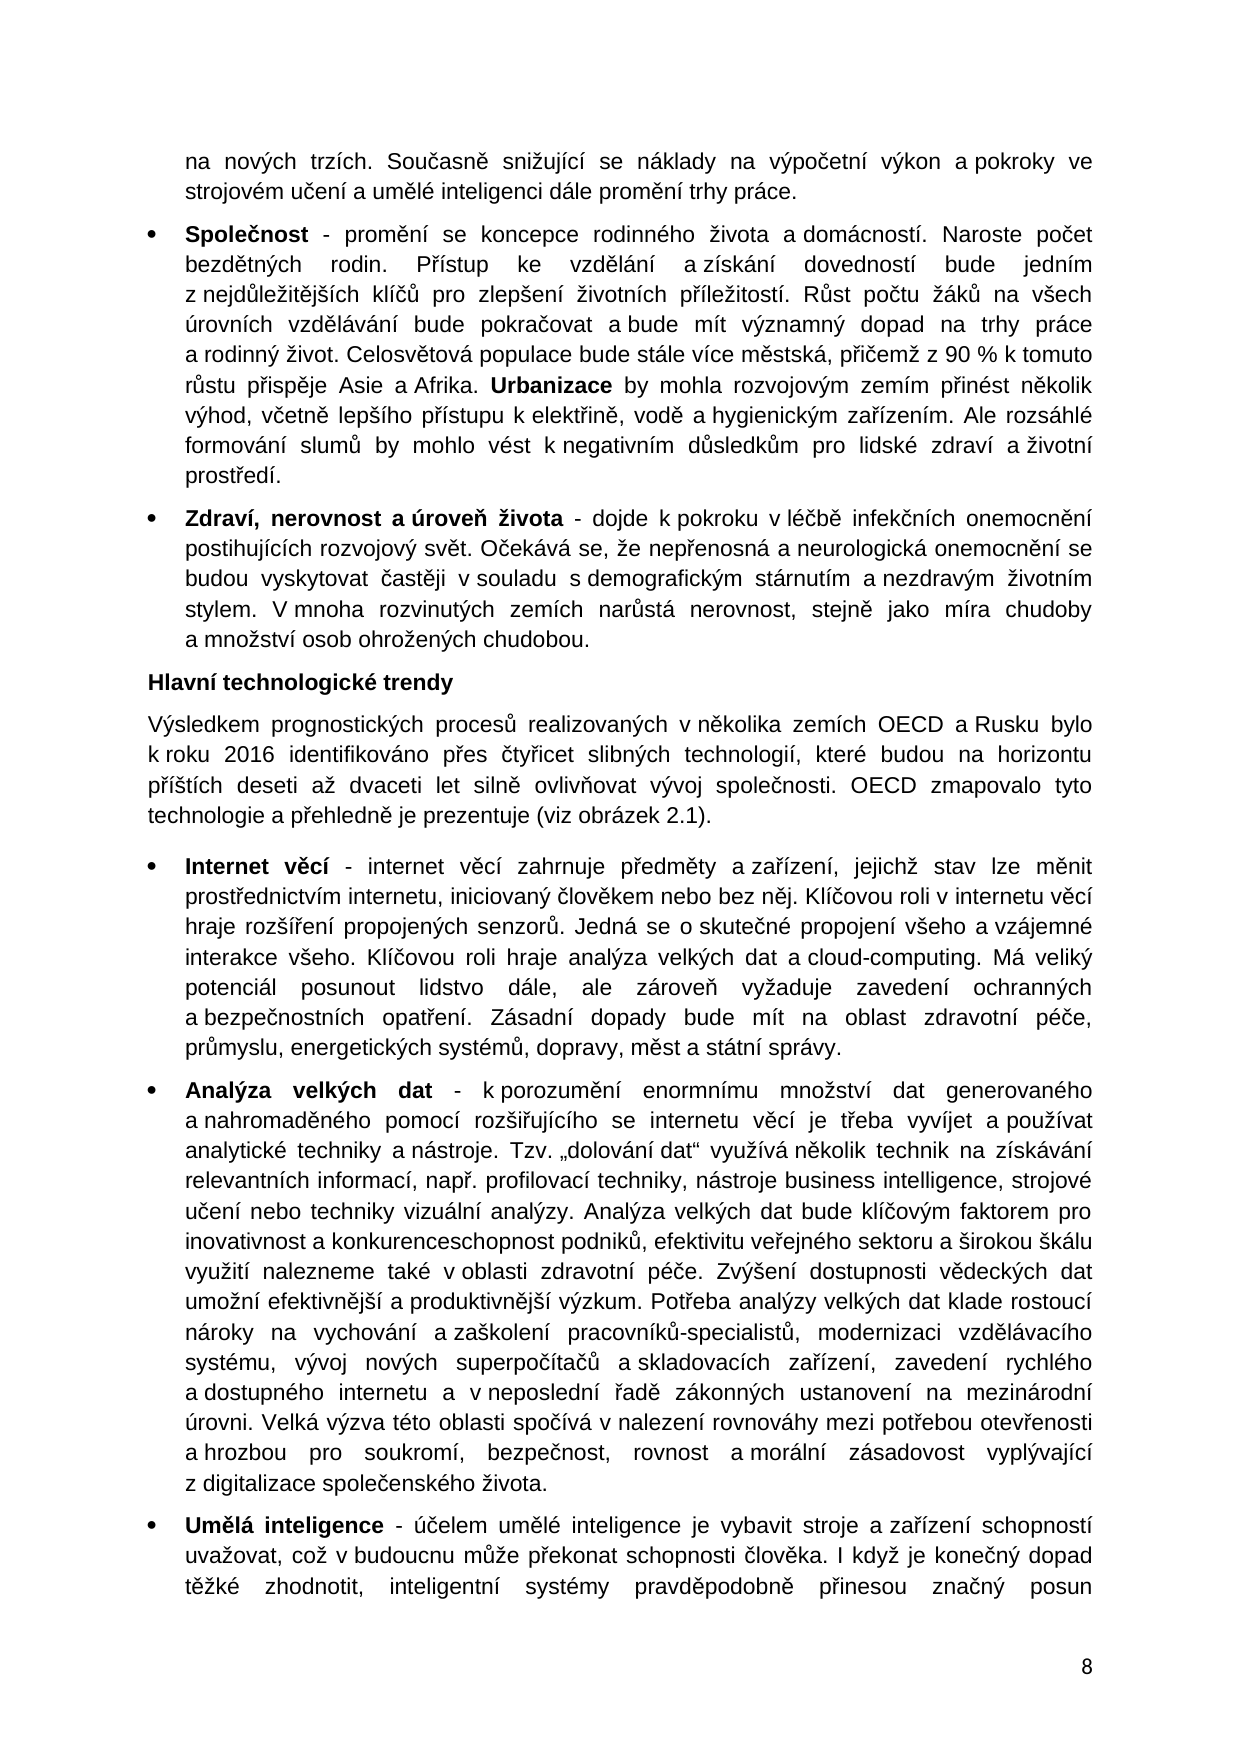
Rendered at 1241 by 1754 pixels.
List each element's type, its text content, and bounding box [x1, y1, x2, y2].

list Zdraví, nerovnost a úroveň života - dojde k pokroku v léčbě infekčních onemocnění postihujících rozvojový svět. Očekává se, že nepřenosná a neurologická onemocnění se budou vyskytovat častěji v souladu s demografickým stárnutím a nezdravým životním stylem. V mnoha rozvinutých zemích narůstá nerovnost, stejně jako míra chudoby a množství osob ohrožených chudobou. [148, 505, 1093, 652]
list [148, 1512, 1093, 1599]
list Analýza velkých dat - k porozumění enormnímu množství dat generovaného a nahromaděného pomocí rozšiřujícího se internetu věcí je třeba vyvíjet a používat analytické techniky a nástroje. Tzv. „dolování dat“ využívá několik technik na získávání relevantních informací, např. profilovací techniky, nástroje business intelligence, strojové učení nebo techniky vizuální analýzy. Analýza velkých dat bude klíčovým faktorem pro inovativnost a konkurenceschopnost podniků, efektivitu veřejného sektoru a širokou škálu využití nalezneme také v oblasti zdravotní péče. Zvýšení dostupnosti vědeckých dat umožní efektivnější a produktivnější výzkum. Potřeba analýzy velkých dat klade rostoucí nároky na vychování a zaškolení pracovníků-specialistů, modernizaci vzdělávacího systému, vývoj nových superpočítačů a skladovacích zařízení, zavedení rychlého a dostupného internetu a v neposlední řadě zákonných ustanovení na mezinárodní úrovni. Velká výzva této oblasti spočívá v nalezení rovnováhy mezi potřebou otevřenosti a hrozbou pro soukromí, bezpečnost, rovnost a morální zásadovost vyplývající z digitalizace společenského života. [148, 1077, 1093, 1496]
list Společnost - promění se koncepce rodinného života a domácností. Naroste počet bezdětných rodin. Přístup ke vzdělání a získání dovedností bude jedním z nejdůležitějších klíčů pro zlepšení životních příležitostí. Růst počtu žáků na všech úrovních vzdělávání bude pokračovat a bude mít významný dopad na trhy práce a rodinný život. Celosvětová populace bude stále více městská, přičemž z 90 % k tomuto růstu přispěje Asie a Afrika. Urbanizace by mohla rozvojovým zemím přinést několik výhod, včetně lepšího přístupu k elektřině, vodě a hygienickým zařízením. Ale rozsáhlé formování slumů by mohlo vést k negativním důsledkům pro lidské zdraví a životní prostředí. [148, 221, 1093, 488]
text Hlavní technologické trendy [148, 668, 1093, 695]
text Výsledkem prognostických procesů realizovaných v několika zemích OECD a Rusku bylo k roku 2016 identifikováno přes čtyřicet slibných technologií, které budou na horizontu příštích deseti až dvaceti let silně ovlivňovat vývoj společnosti. OECD zmapovalo tyto technologie a přehledně je prezentuje (viz obrázek 2.1). [148, 711, 1093, 828]
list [148, 148, 1093, 204]
list Internet věcí - internet věcí zahrnuje předměty a zařízení, jejichž stav lze měnit prostřednictvím internetu, iniciovaný člověkem nebo bez něj. Klíčovou roli v internetu věcí hraje rozšíření propojených senzorů. Jedná se o skutečné propojení všeho a vzájemné interakce všeho. Klíčovou roli hraje analýza velkých dat a cloud-computing. Má veliký potenciál posunout lidstvo dále, ale zároveň vyžaduje zavedení ochranných a bezpečnostních opatření. Zásadní dopady bude mít na oblast zdravotní péče, průmyslu, energetických systémů, dopravy, měst a státní správy. [148, 853, 1093, 1060]
